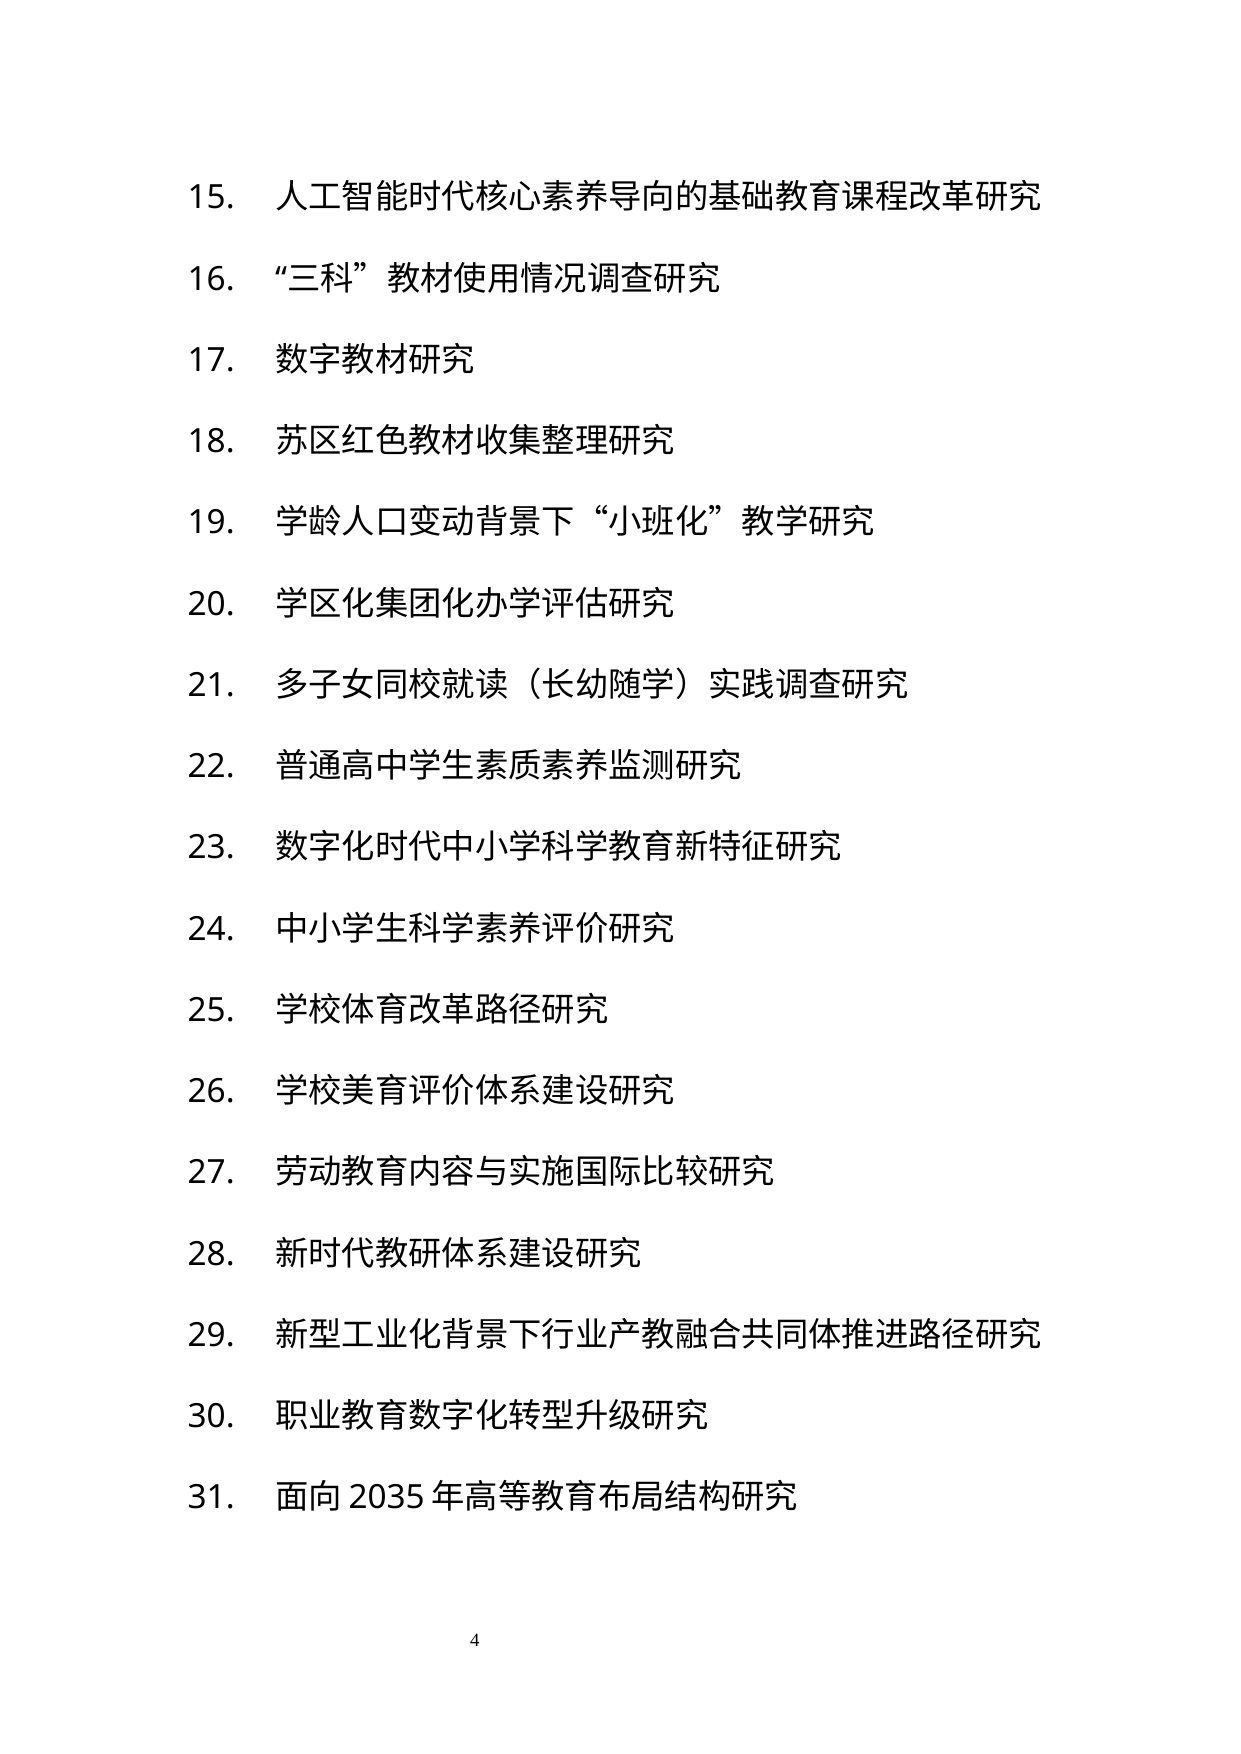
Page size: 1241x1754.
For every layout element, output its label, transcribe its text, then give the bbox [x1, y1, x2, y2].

list 数字化时代中小学科学教育新特征研究 [187, 812, 1053, 877]
list 学龄人口变动背景下“小班化”教学研究 [187, 487, 1053, 552]
list “三科”教材使用情况调查研究 [187, 243, 1053, 308]
list 多子女同校就读（长幼随学）实践调查研究 [187, 649, 1053, 714]
list 学校美育评价体系建设研究 [187, 1056, 1053, 1121]
list 数字教材研究 [187, 324, 1053, 389]
list 新型工业化背景下行业产教融合共同体推进路径研究 [187, 1299, 1053, 1364]
list 苏区红色教材收集整理研究 [187, 406, 1053, 471]
list 学区化集团化办学评估研究 [187, 568, 1053, 633]
list 面向2035年高等教育布局结构研究 [187, 1462, 1053, 1527]
list 普通高中学生素质素养监测研究 [187, 731, 1053, 796]
list 职业教育数字化转型升级研究 [187, 1381, 1053, 1446]
list 劳动教育内容与实施国际比较研究 [187, 1137, 1053, 1202]
list 中小学生科学素养评价研究 [187, 893, 1053, 958]
list 学校体育改革路径研究 [187, 974, 1053, 1039]
list 新时代教研体系建设研究 [187, 1218, 1053, 1283]
list 人工智能时代核心素养导向的基础教育课程改革研究 [187, 162, 1053, 227]
